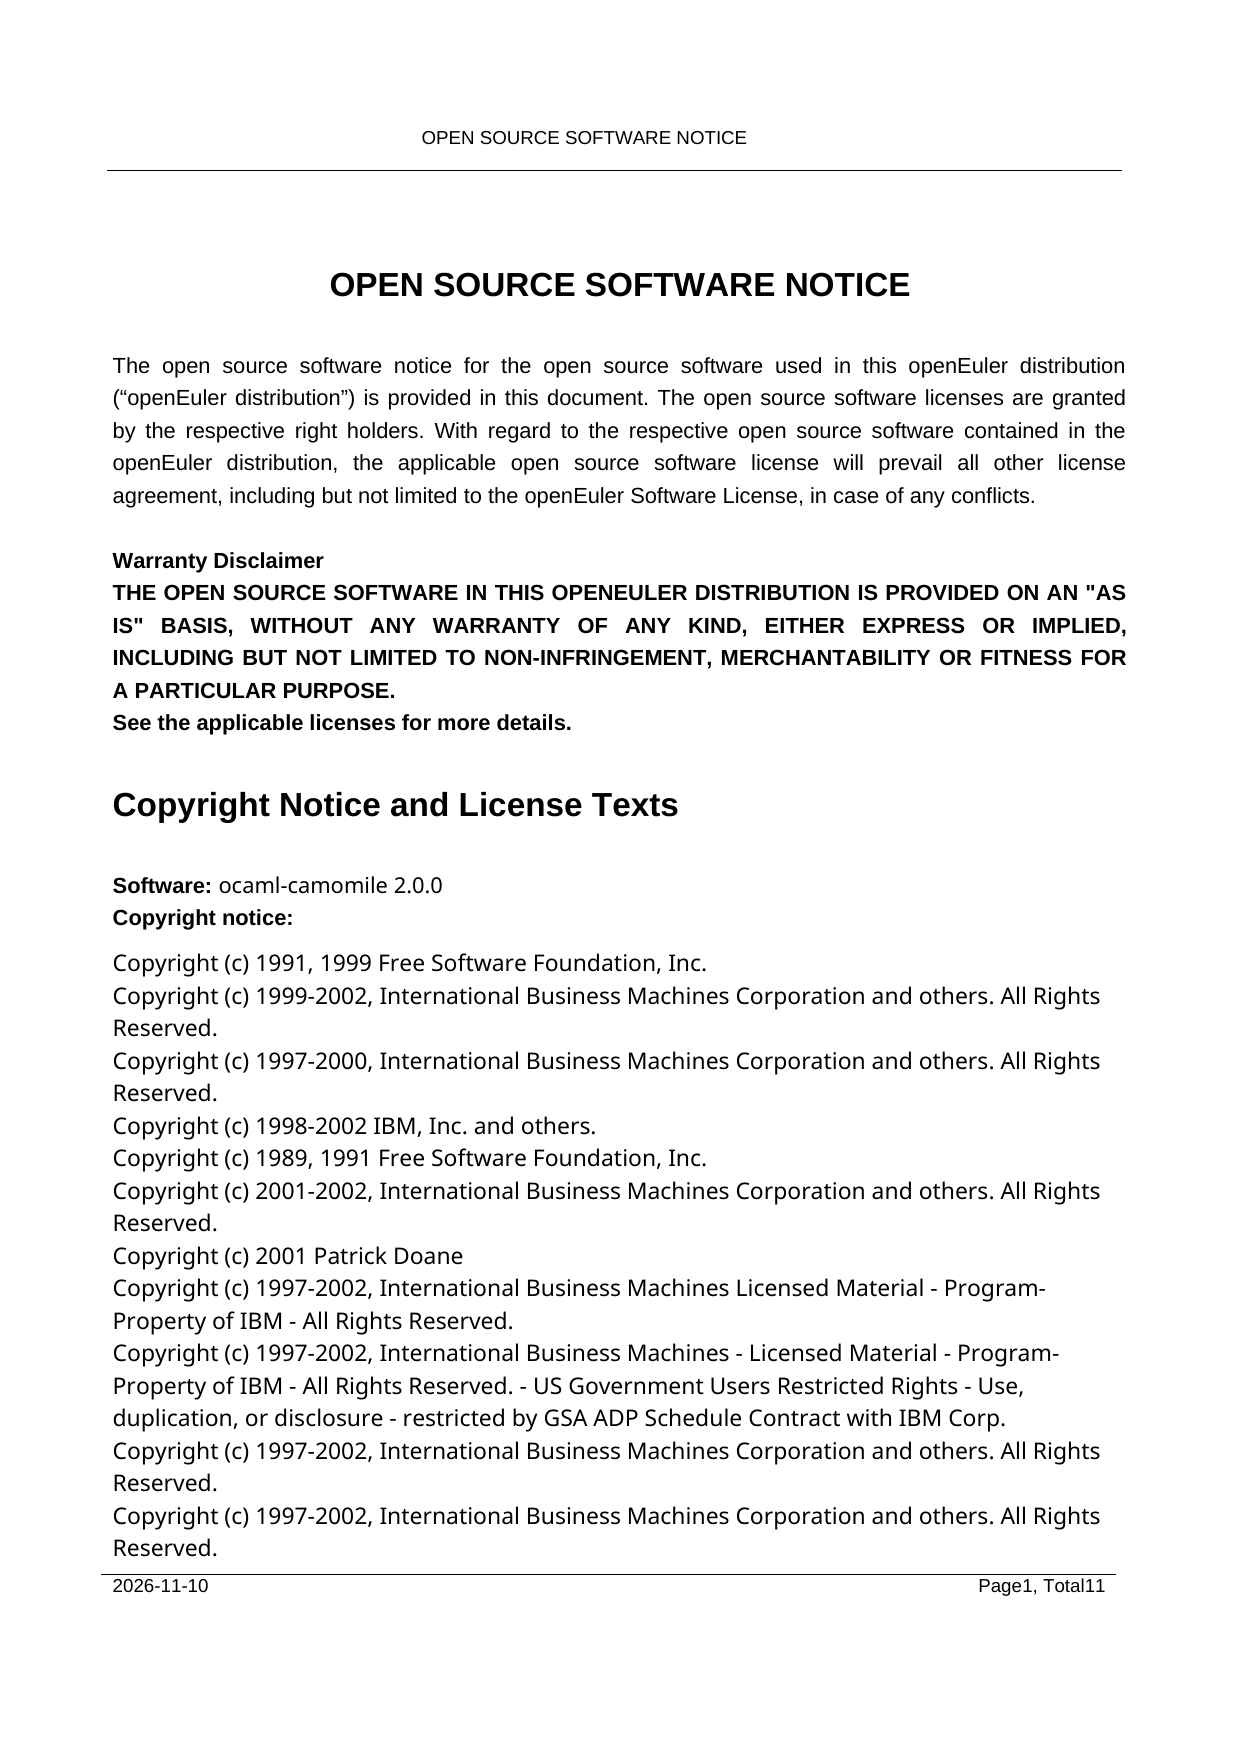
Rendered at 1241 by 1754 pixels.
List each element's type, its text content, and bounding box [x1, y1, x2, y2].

text Warranty Disclaimer [112, 544, 1128, 576]
text Copyright Notice and License Texts [112, 771, 1128, 836]
title Software: ocaml-camomile 2.0.0 [112, 869, 1128, 901]
text THE OPEN SOURCE SOFTWARE IN THIS OPENEULER DISTRIBUTION IS PROVIDED ON AN "AS IS" BASIS, WITHOUT ANY WARRANTY OF ANY KIND, EITHER EXPRESS OR IMPLIED, INCLUDING BUT NOT LIMITED TO NON-INFRINGEMENT, MERCHANTABILITY OR FITNESS FOR A PARTICULAR PURPOSE. See the applicable licenses for more details. [112, 576, 1128, 739]
text Copyright notice: [112, 901, 1128, 934]
text The open source software notice for the open source software used in this openEuler distribution (“openEuler distribution”) is provided in this document. The open source software licenses are granted by the respective right holders. With regard to the respective open source software contained in the openEuler distribution, the applicable open source software license will prevail all other license agreement, including but not limited to the openEuler Software License, in case of any conflicts. [112, 349, 1128, 511]
text OPEN SOURCE SOFTWARE NOTICE [112, 251, 1128, 316]
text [112, 947, 1128, 1564]
